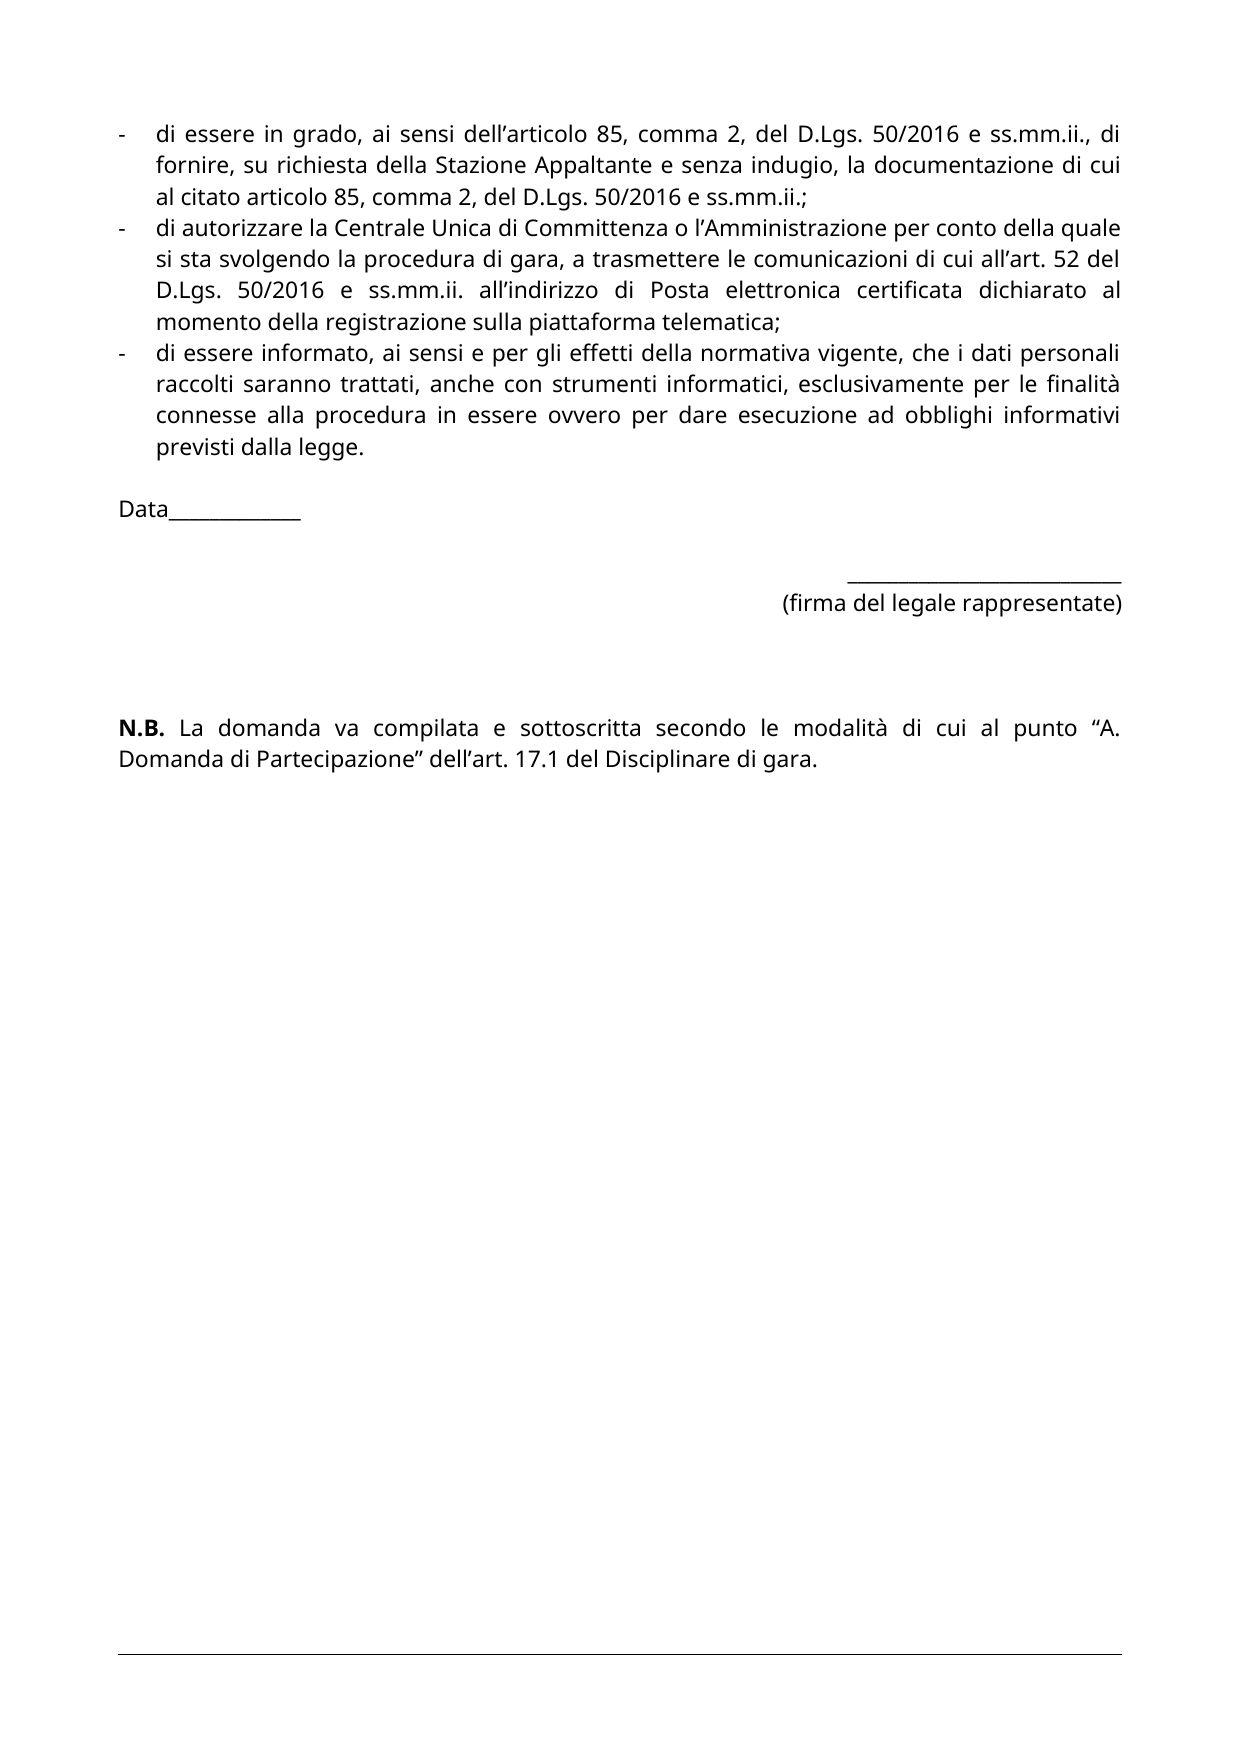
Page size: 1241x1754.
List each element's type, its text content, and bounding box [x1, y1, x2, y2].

list di essere informato, ai sensi e per gli effetti della normativa vigente, che i dati personali raccolti saranno trattati, anche con strumenti informatici, esclusivamente per le finalità connesse alla procedura in essere ovvero per dare esecuzione ad obblighi informativi previsti dalla legge. [118, 337, 1122, 462]
list di essere in grado, ai sensi dell’articolo 85, comma 2, del D.Lgs. 50/2016 e ss.mm.ii., di fornire, su richiesta della Stazione Appaltante e senza indugio, la documentazione di cui al citato articolo 85, comma 2, del D.Lgs. 50/2016 e ss.mm.ii.; [118, 118, 1122, 212]
text (firma del legale rappresentate) [124, 587, 1122, 618]
text N.B. La domanda va compilata e sottoscritta secondo le modalità di cui al punto “A. Domanda di Partecipazione” dell’art. 17.1 del Disciplinare di gara. [118, 712, 1122, 774]
list di autorizzare la Centrale Unica di Committenza o l’Amministrazione per conto della quale si sta svolgendo la procedura di gara, a trasmettere le comunicazioni di cui all’art. 52 del D.Lgs. 50/2016 e ss.mm.ii. all’indirizzo di Posta elettronica certificata dichiarato al momento della registrazione sulla piattaforma telematica; [118, 212, 1122, 337]
text Data_____________ [118, 493, 1122, 524]
text ___________________________ [124, 556, 1122, 587]
